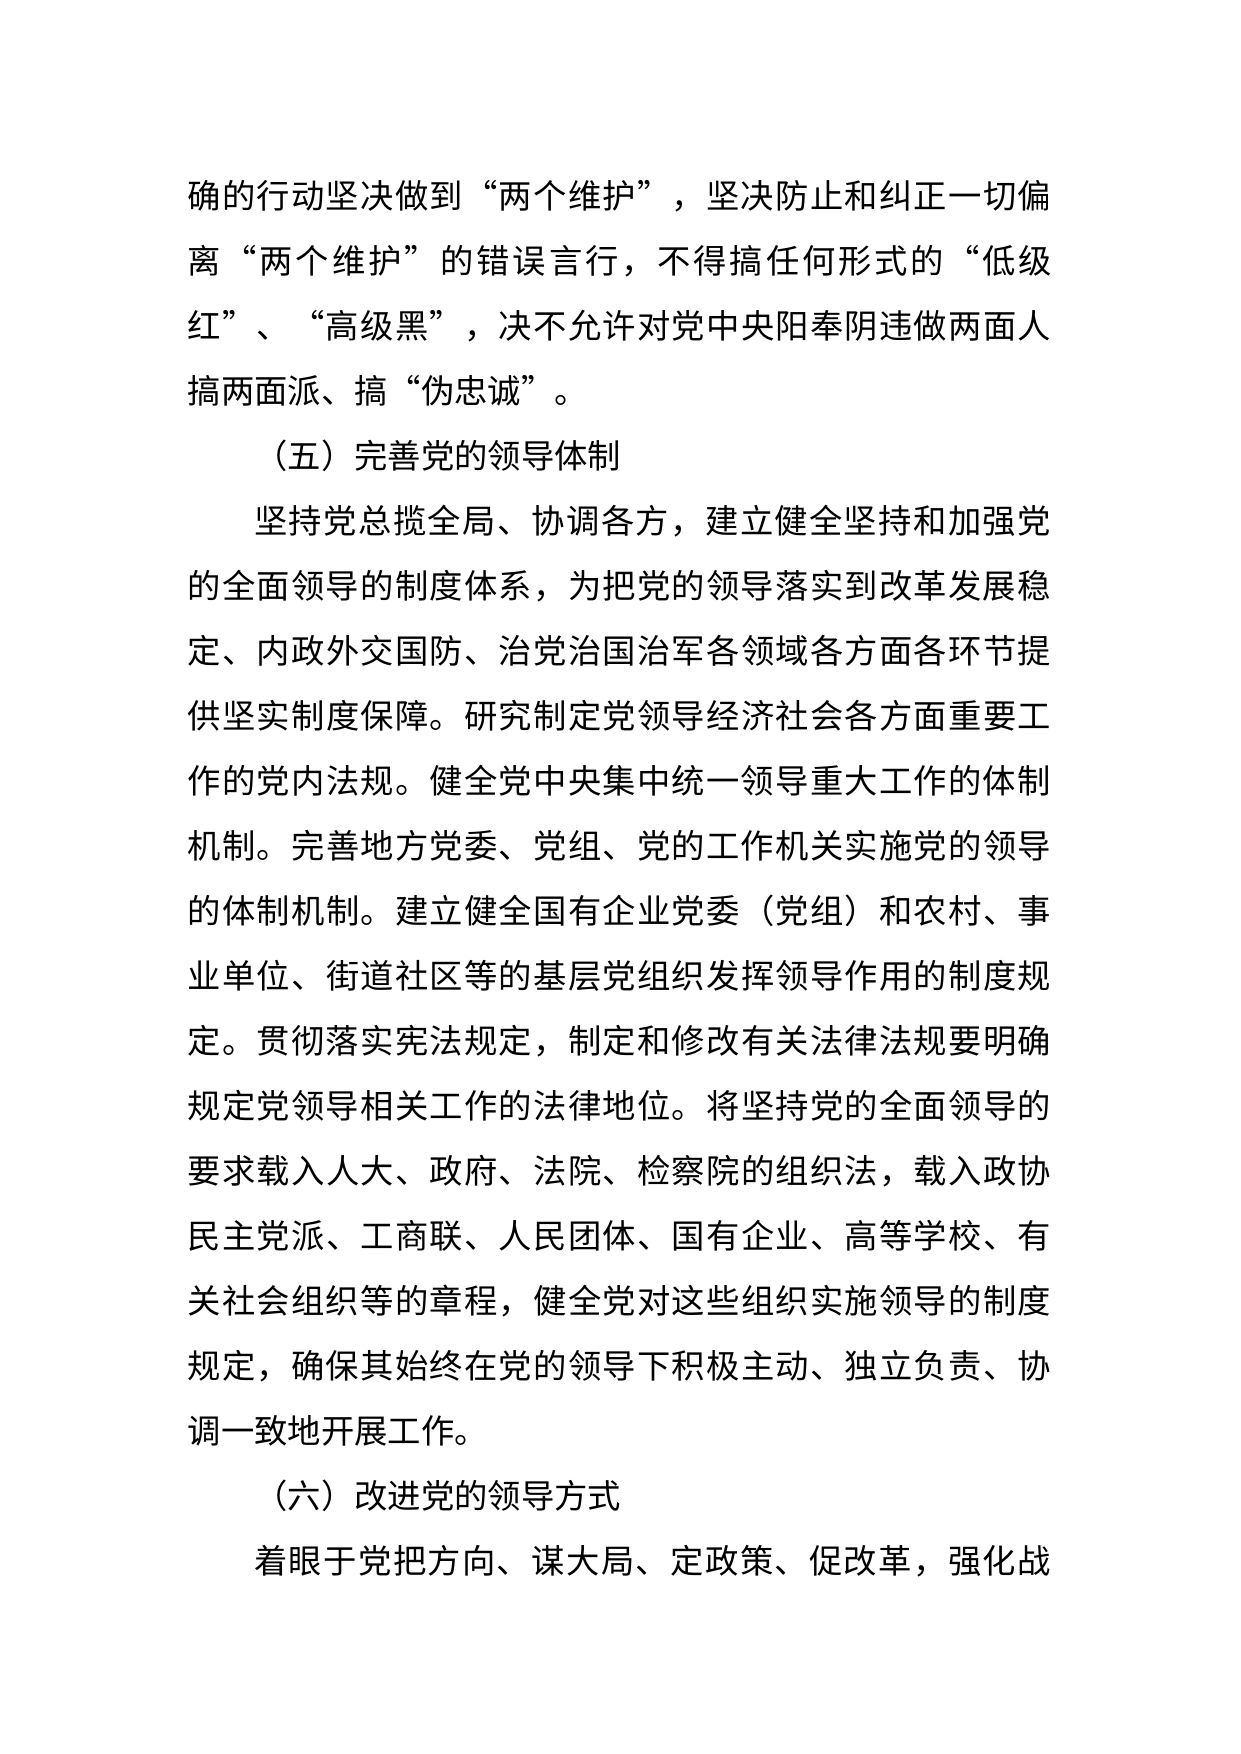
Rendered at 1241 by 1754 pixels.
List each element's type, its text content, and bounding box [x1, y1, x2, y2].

text （五）完善党的领导体制 [187, 422, 1053, 487]
text （六）改进党的领导方式 [187, 1462, 1053, 1527]
text 坚持党总揽全局、协调各方，建立健全坚持和加强党的全面领导的制度体系，为把党的领导落实到改革发展稳定、内政外交国防、治党治国治军各领域各方面各环节提供坚实制度保障。研究制定党领导经济社会各方面重要工作的党内法规。健全党中央集中统一领导重大工作的体制机制。完善地方党委、党组、党的工作机关实施党的领导的体制机制。建立健全国有企业党委（党组）和农村、事业单位、街道社区等的基层党组织发挥领导作用的制度规定。贯彻落实宪法规定，制定和修改有关法律法规要明确规定党领导相关工作的法律地位。将坚持党的全面领导的要求载入人大、政府、法院、检察院的组织法，载入政协、民主党派、工商联、人民团体、国有企业、高等学校、有关社会组织等的章程，健全党对这些组织实施领导的制度规定，确保其始终在党的领导下积极主动、独立负责、协调一致地开展工作。 [187, 487, 1053, 1462]
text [187, 162, 1053, 422]
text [187, 1527, 1053, 1592]
